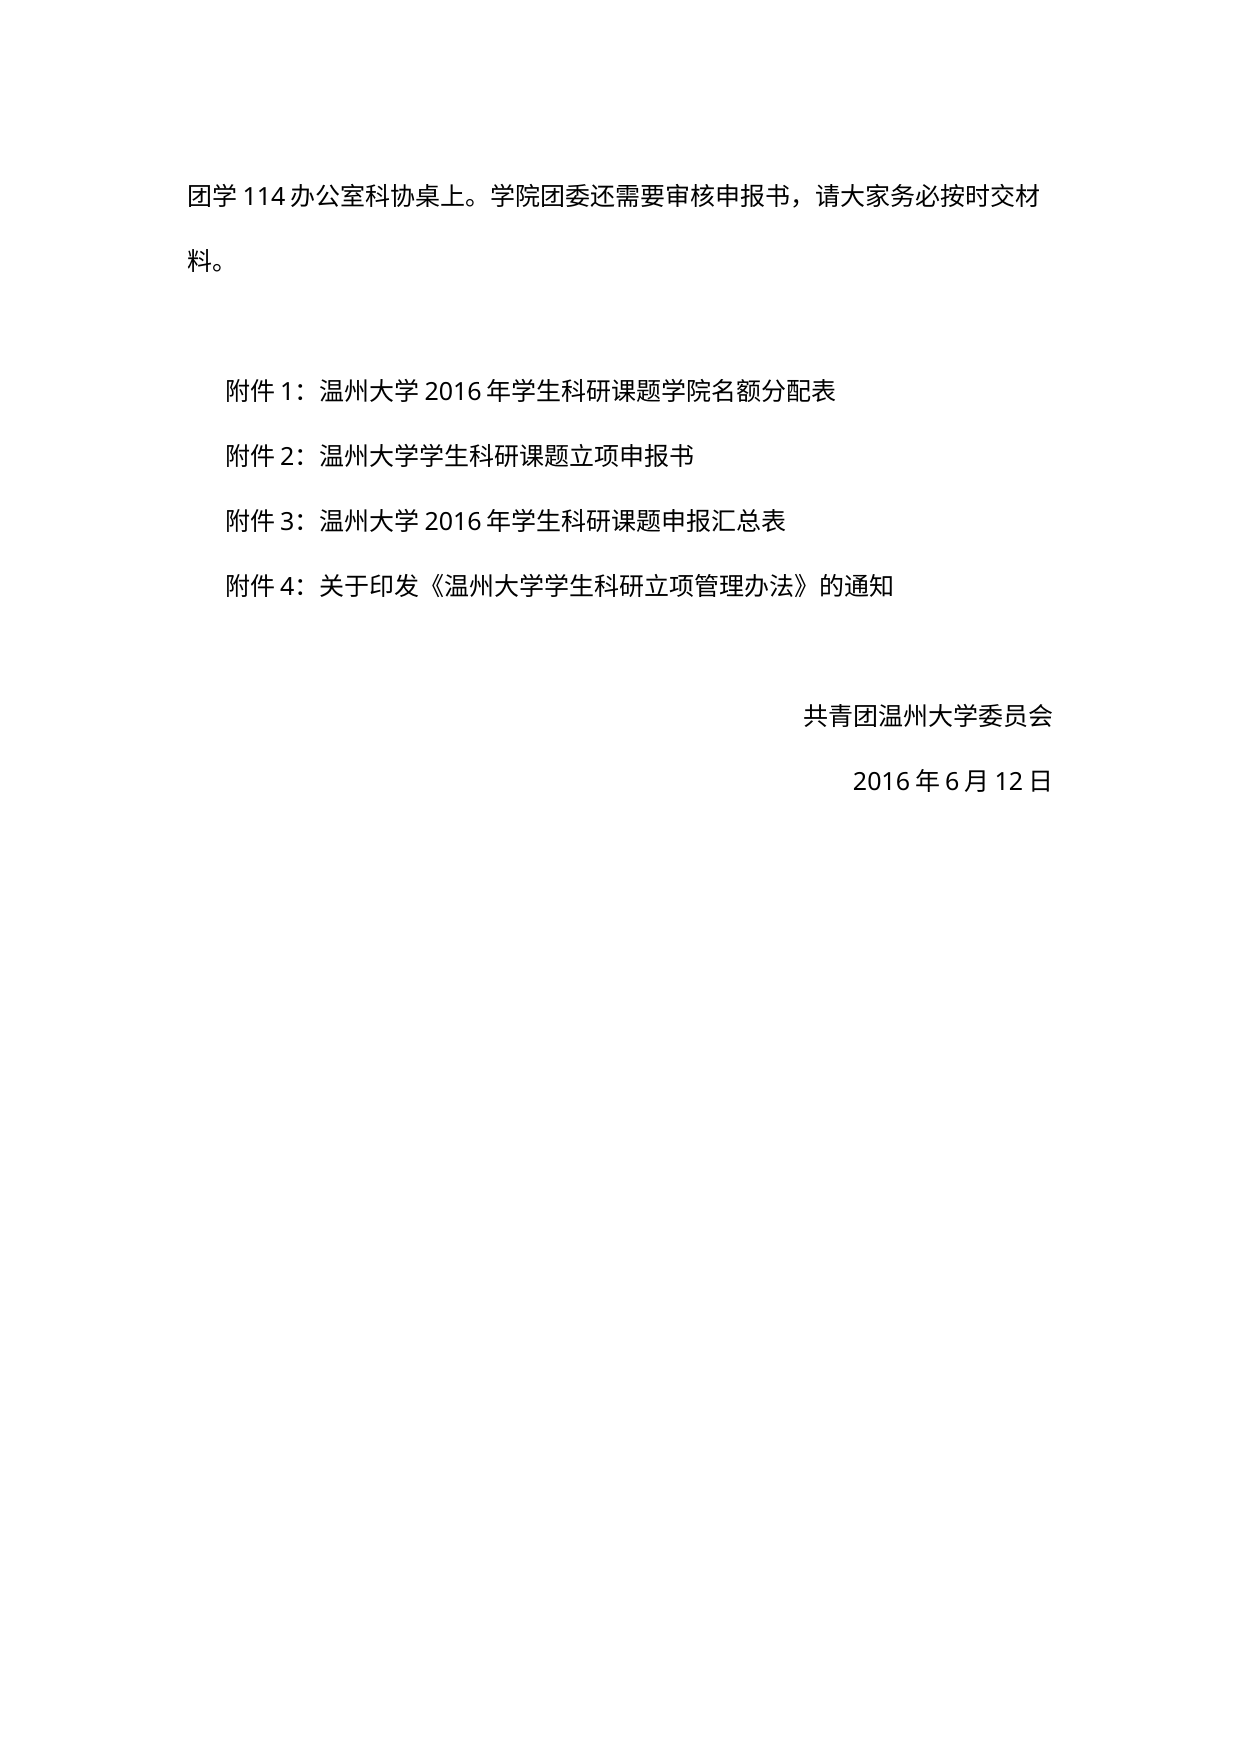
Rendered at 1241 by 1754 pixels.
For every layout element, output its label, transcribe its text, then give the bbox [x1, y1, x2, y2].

text 附件1：温州大学2016年学生科研课题学院名额分配表 [187, 357, 1053, 422]
text 附件4：关于印发《温州大学学生科研立项管理办法》的通知 [187, 552, 1053, 617]
text 2016年6月12日 [187, 747, 1053, 812]
text 附件3：温州大学2016年学生科研课题申报汇总表 [187, 487, 1053, 552]
text 共青团温州大学委员会 [187, 682, 1053, 747]
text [187, 162, 1053, 292]
text 附件2：温州大学学生科研课题立项申报书 [187, 422, 1053, 487]
